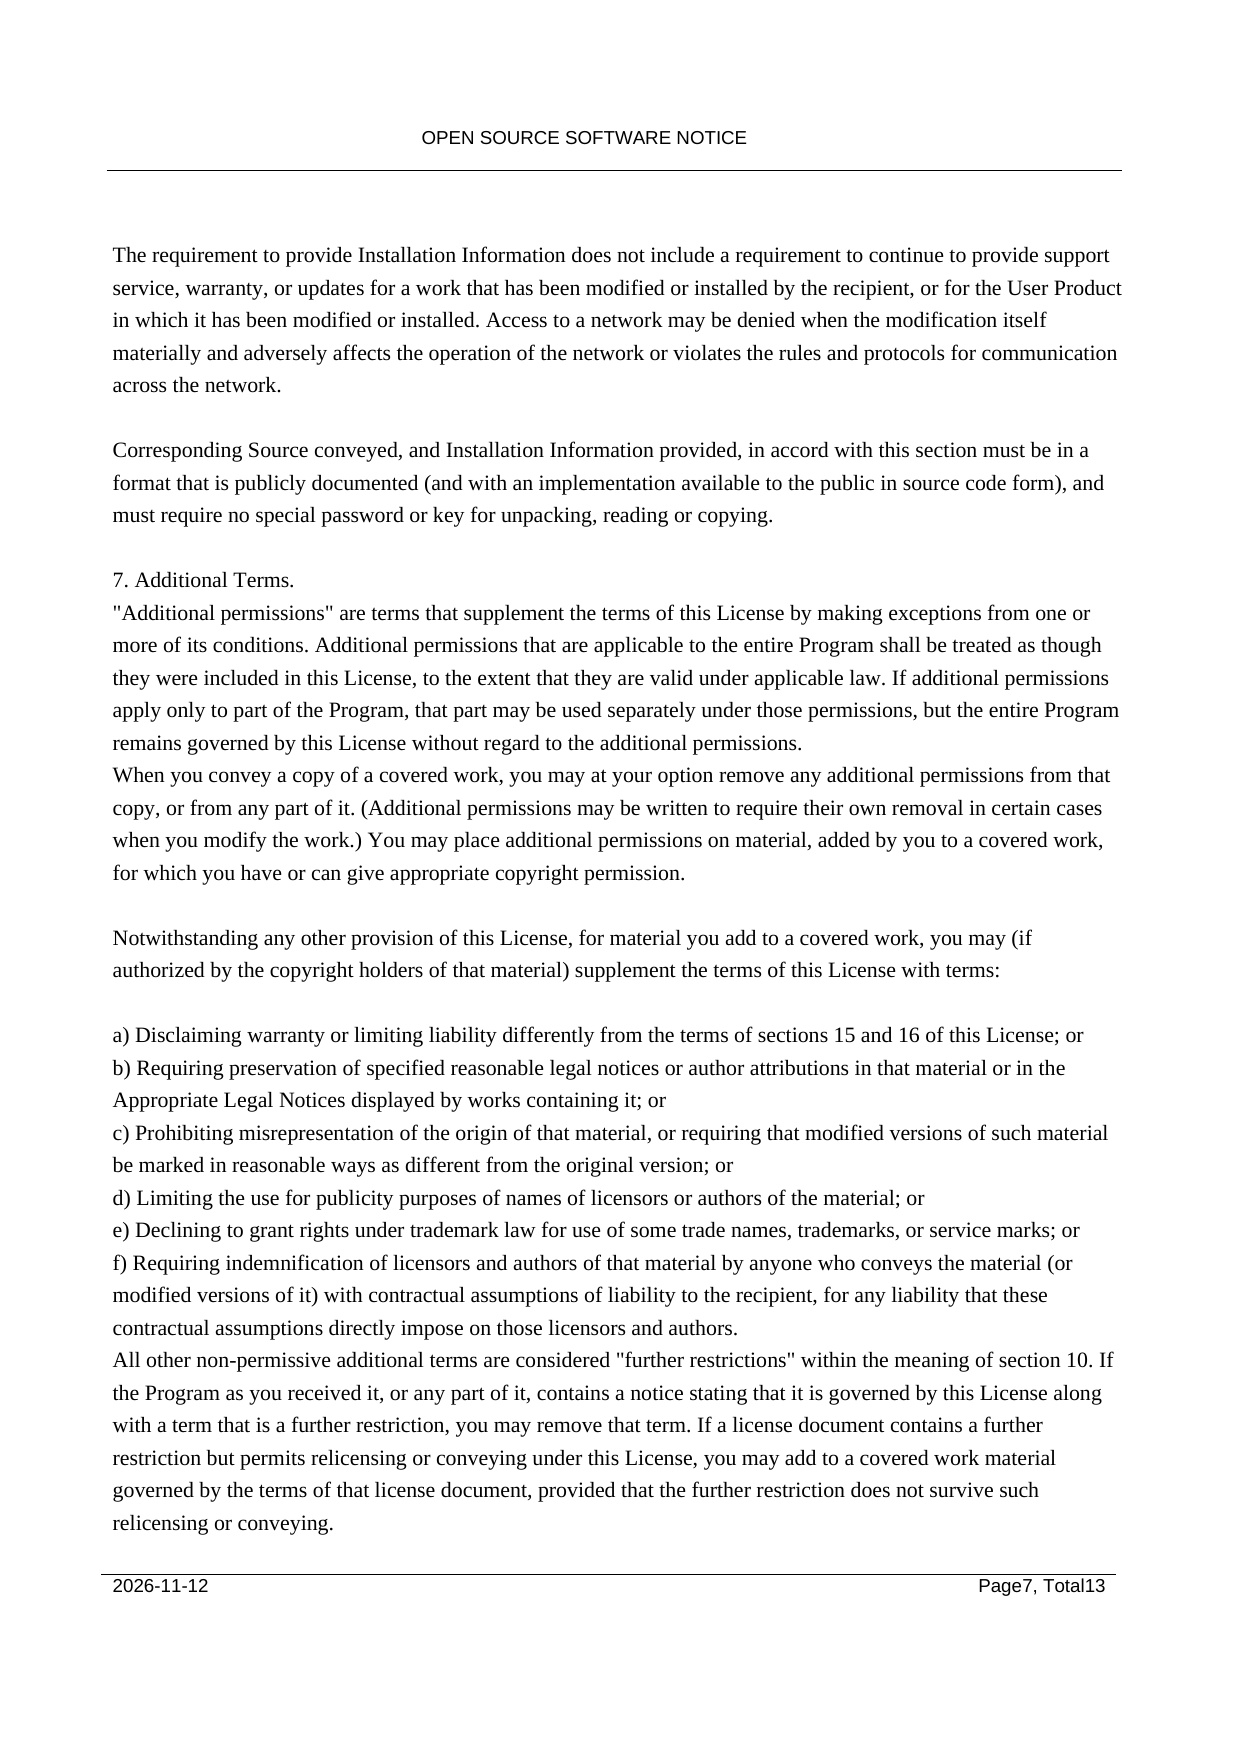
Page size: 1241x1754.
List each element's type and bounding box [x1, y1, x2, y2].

text [112, 206, 1128, 1539]
